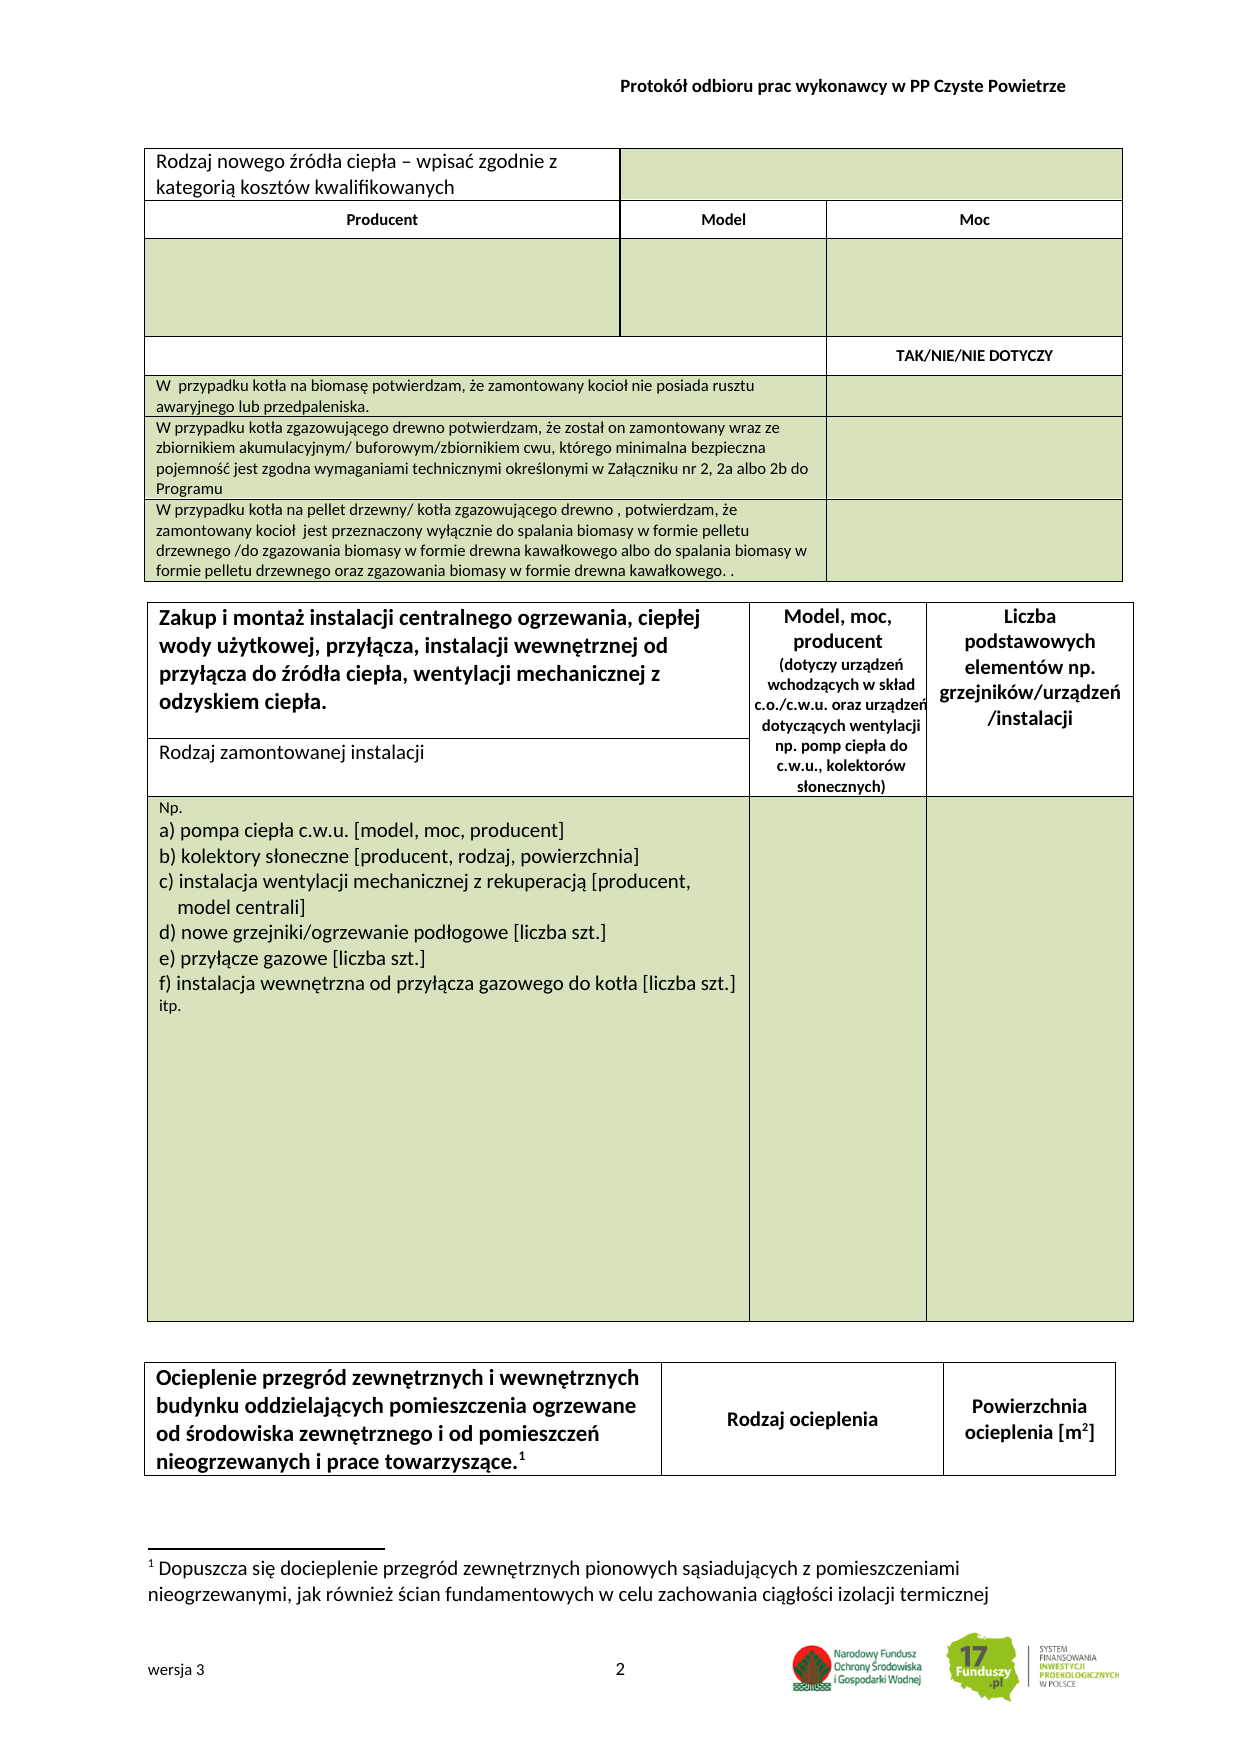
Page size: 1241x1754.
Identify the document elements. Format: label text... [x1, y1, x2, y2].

table_cell [621, 149, 1122, 199]
table_cell W przypadku kotła na biomasę potwierdzam, że zamontowany kocioł nie posiada rusztu awaryjnego lub przedpaleniska. [145, 376, 826, 416]
table_header Powierzchnia ocieplenia [m2] [944, 1363, 1115, 1475]
table_cell [621, 239, 826, 336]
table_cell Np. a) pompa ciepła c.w.u. [model, moc, producent] b) kolektory słoneczne [producent, rodzaj, powierzchnia] c) instalacja wentylacji mechanicznej z rekuperacją [producent, model centrali] d) nowe grzejniki/ogrzewanie podłogowe [liczba szt.] e) przyłącze gazowe [liczba szt.] f) instalacja wewnętrzna od przyłącza gazowego do kotła [liczba szt.] itp. [148, 797, 749, 1321]
table_cell [145, 239, 619, 336]
table_cell [145, 337, 826, 374]
table_cell Rodzaj zamontowanej instalacji [148, 739, 749, 796]
table_cell [750, 797, 926, 1321]
table_cell Model [621, 201, 826, 238]
table_header Zakup i montaż instalacji centralnego ogrzewania, ciepłej wody użytkowej, przyłącza, instalacji wewnętrznej od przyłącza do źródła ciepła, wentylacji mechanicznej z odzyskiem ciepła. [148, 603, 749, 738]
table_cell [827, 500, 1122, 581]
table_cell Rodzaj nowego źródła ciepła – wpisać zgodnie z kategorią kosztów kwalifikowanych [145, 149, 619, 199]
table_cell TAK/NIE/NIE DOTYCZY [827, 337, 1122, 374]
table_cell [827, 239, 1122, 336]
table_cell W przypadku kotła na pellet drzewny/ kotła zgazowującego drewno , potwierdzam, że zamontowany kocioł jest przeznaczony wyłącznie do spalania biomasy w formie pelletu drzewnego /do zgazowania biomasy w formie drewna kawałkowego albo do spalania biomasy w formie pelletu drzewnego oraz zgazowania biomasy w formie drewna kawałkowego. . [145, 500, 826, 581]
table_header Liczba podstawowych elementów np. grzejników/urządzeń/instalacji [927, 603, 1133, 796]
table_cell Moc [827, 201, 1122, 238]
table_cell [927, 797, 1133, 1321]
table_cell [827, 376, 1122, 416]
table_header Ocieplenie przegród zewnętrznych i wewnętrznych budynku oddzielających pomieszczenia ogrzewane od środowiska zewnętrznego i od pomieszczeń nieogrzewanych i prace towarzyszące. [145, 1363, 661, 1475]
table_header Model, moc, producent (dotyczy urządzeń wchodzących w skład c.o./c.w.u. oraz urządzeń dotyczących wentylacji np. pomp ciepła do c.w.u., kolektorów słonecznych) [750, 603, 926, 796]
table_cell Producent [145, 201, 619, 238]
table_header Rodzaj ocieplenia [662, 1363, 943, 1475]
table_cell W przypadku kotła zgazowującego drewno potwierdzam, że został on zamontowany wraz ze zbiornikiem akumulacyjnym/ buforowym/zbiornikiem cwu, którego minimalna bezpieczna pojemność jest zgodna wymaganiami technicznymi określonymi w Załączniku nr 2, 2a albo 2b do Programu [145, 417, 826, 498]
picture [779, 1630, 1119, 1704]
table_cell [827, 417, 1122, 498]
